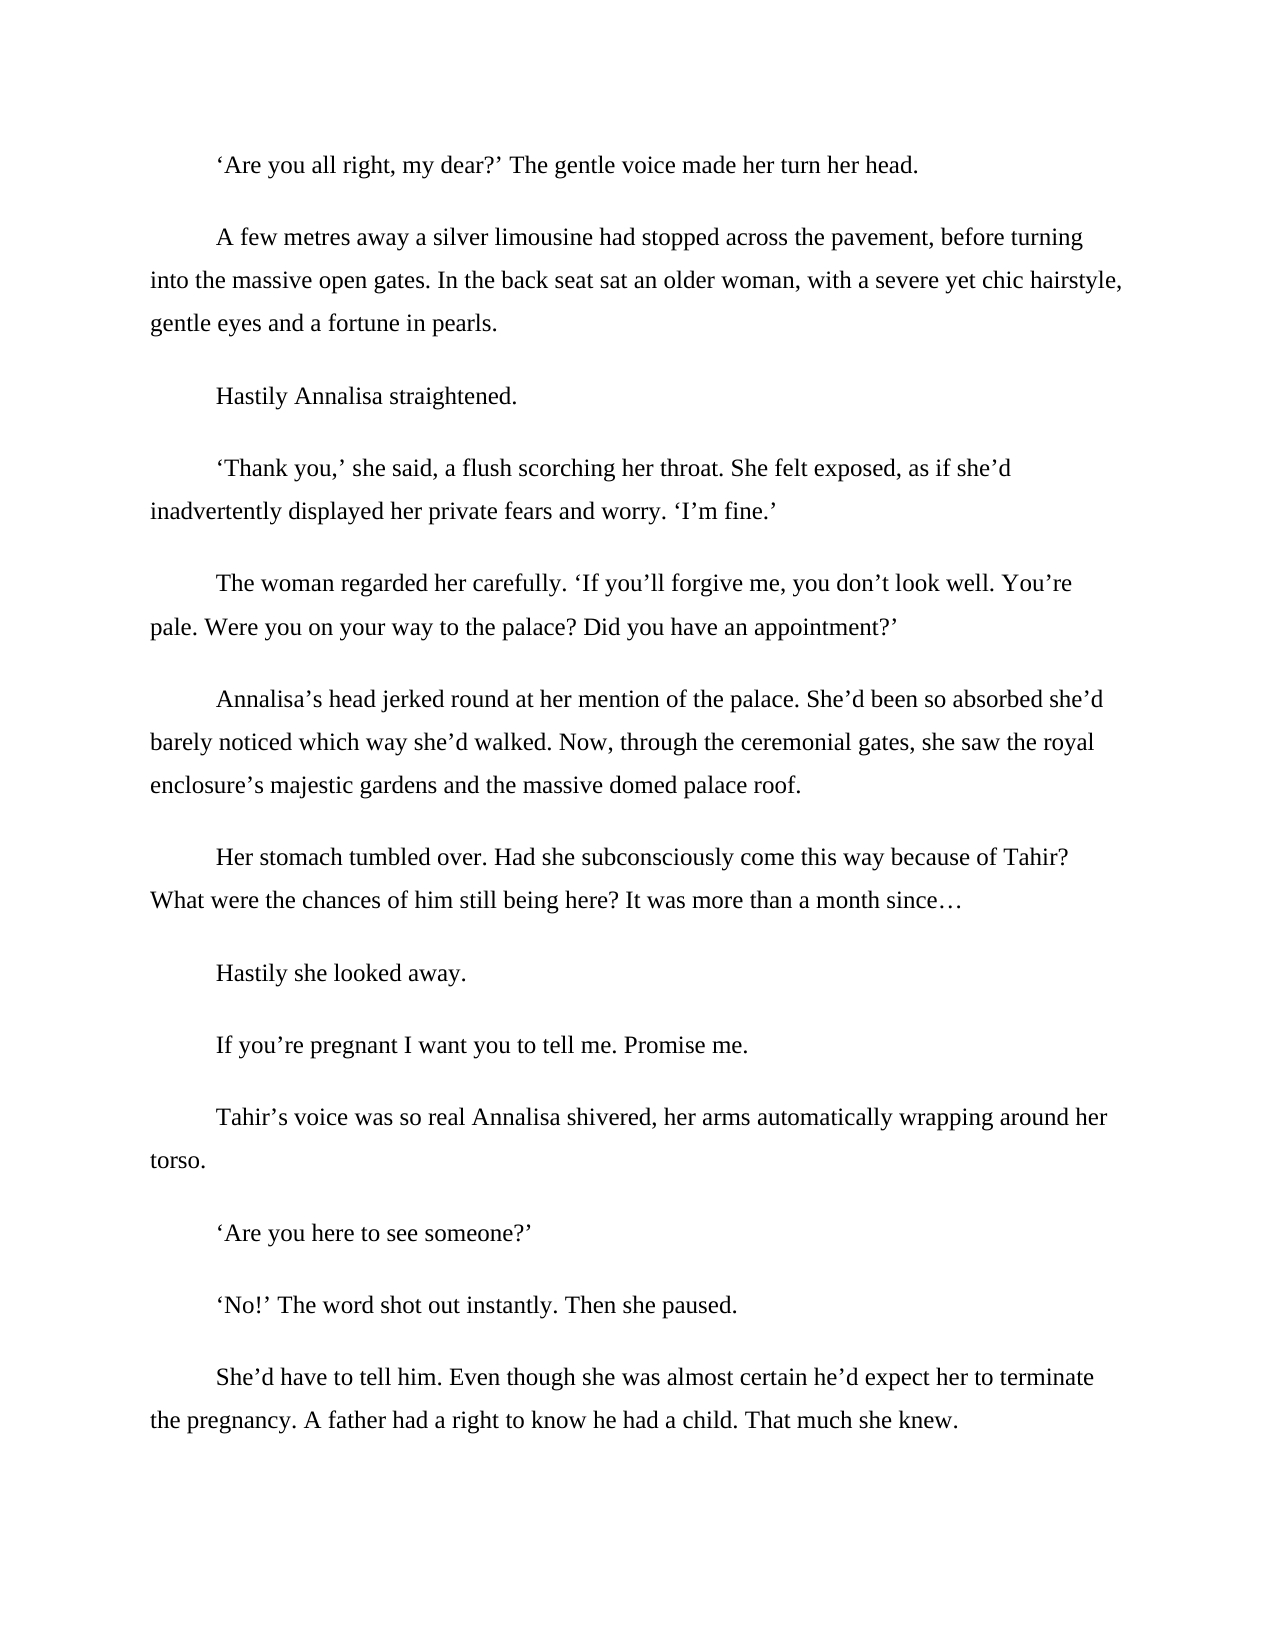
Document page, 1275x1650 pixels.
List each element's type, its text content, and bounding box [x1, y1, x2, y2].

text Her stomach tumbled over. Had she subconsciously come this way because of Tahir? What were the chances of him still being here? It was more than a month since… [150, 842, 1125, 914]
text ‘Are you all right, my dear?’ The gentle voice made her turn her head. [150, 150, 1125, 179]
text Hastily she looked away. [150, 958, 1125, 987]
text Tahir’s voice was so real Annalisa shivered, her arms automatically wrapping around her torso. [150, 1102, 1125, 1174]
text Hastily Annalisa straightened. [150, 381, 1125, 409]
text If you’re pregnant I want you to tell me. Promise me. [150, 1030, 1125, 1059]
text ‘No!’ The word shot out instantly. Then she paused. [150, 1290, 1125, 1319]
text ‘Are you here to see someone?’ [150, 1218, 1125, 1247]
text She’d have to tell him. Even though she was almost certain he’d expect her to terminate the pregnancy. A father had a right to know he had a child. That much she knew. [150, 1362, 1125, 1434]
text A few metres away a silver limousine had stopped across the pavement, before turning into the massive open gates. In the back seat sat an older woman, with a severe yet chic hairstyle, gentle eyes and a fortune in pearls. [150, 222, 1125, 337]
text The woman regarded her carefully. ‘If you’ll forgive me, you don’t look well. You’re pale. Were you on your way to the palace? Did you have an appointment?’ [150, 568, 1125, 640]
text Annalisa’s head jerked round at her mention of the palace. She’d been so absorbed she’d barely noticed which way she’d walked. Now, through the ceremonial gates, she saw the royal enclosure’s majestic gardens and the massive domed palace roof. [150, 684, 1125, 799]
text ‘Thank you,’ she said, a flush scorching her throat. She felt exposed, as if she’d inadvertently displayed her private fears and worry. ‘I’m fine.’ [150, 453, 1125, 525]
